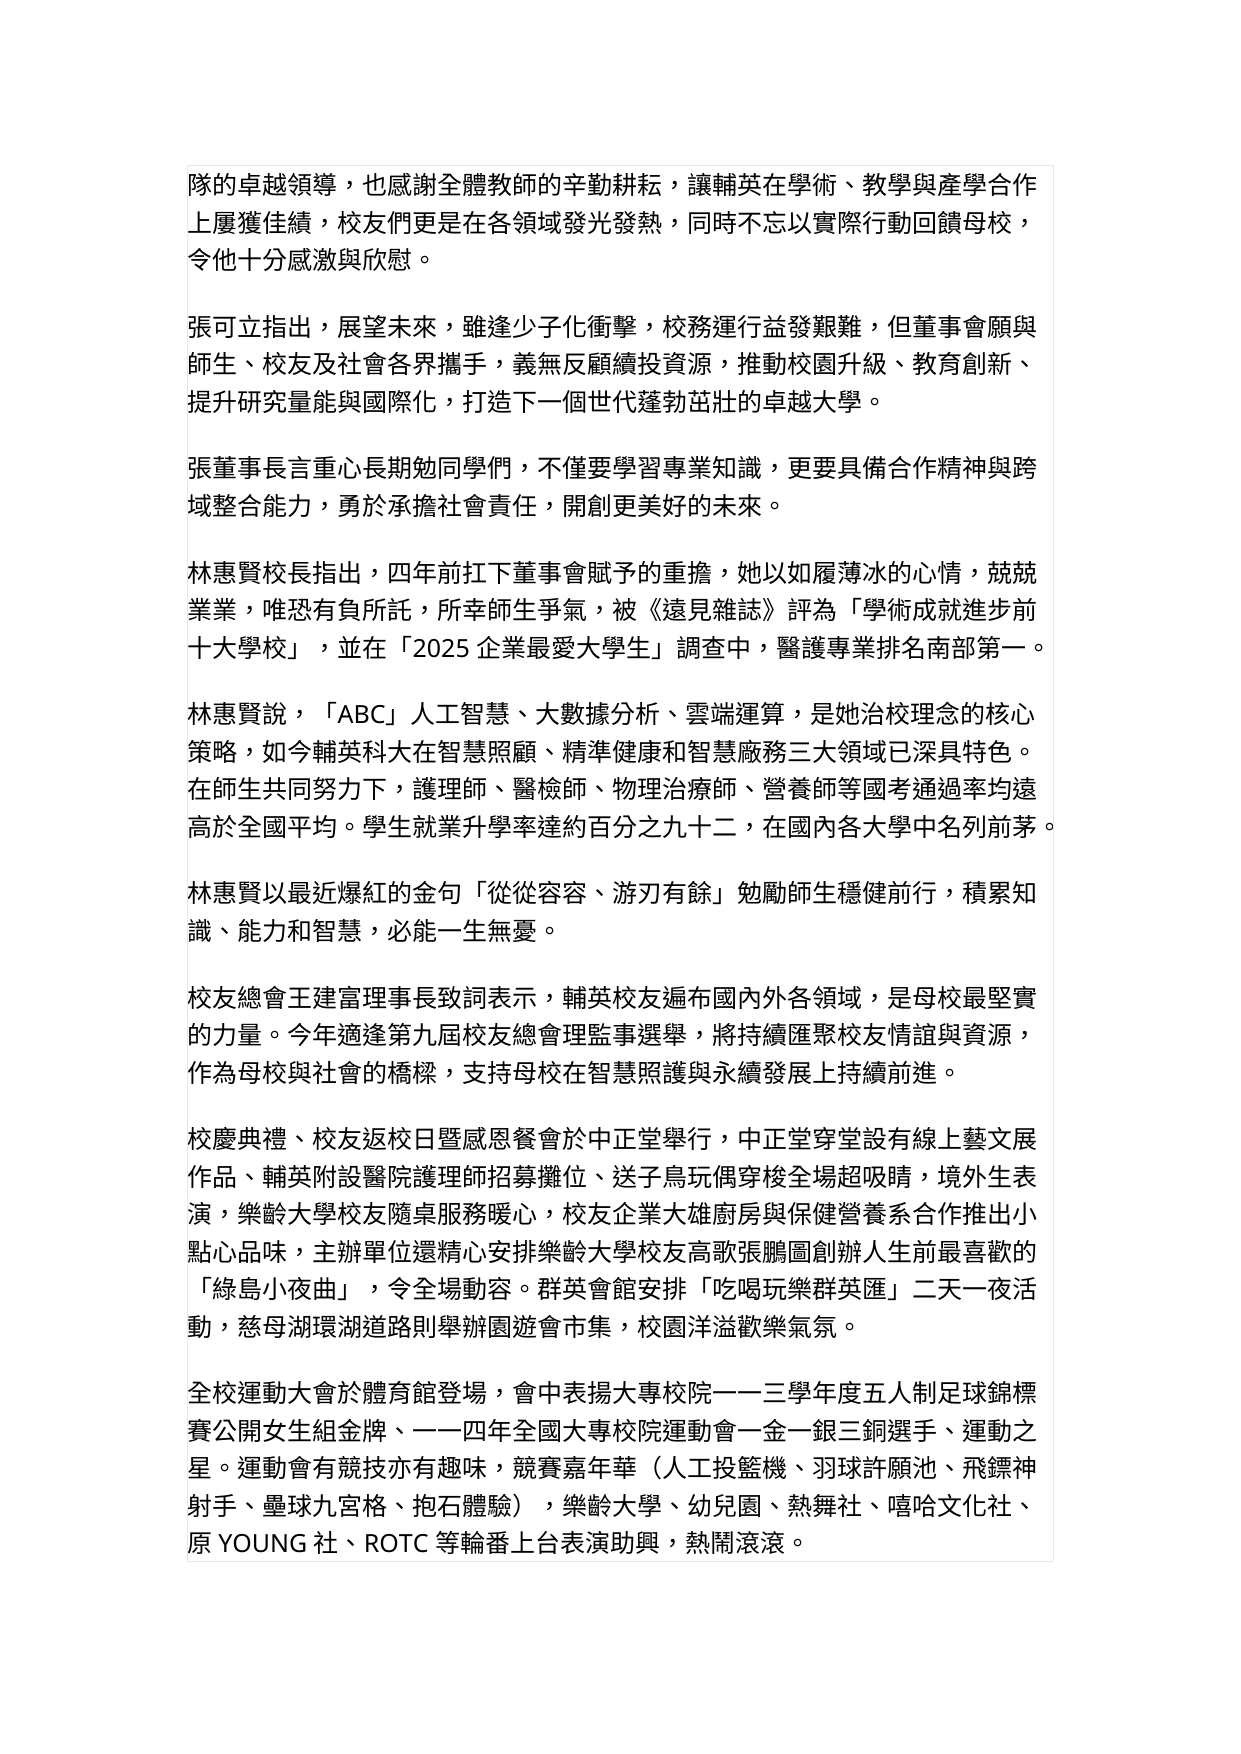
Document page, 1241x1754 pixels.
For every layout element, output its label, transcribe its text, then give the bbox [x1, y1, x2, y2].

text 張董事長言重心長期勉同學們，不僅要學習專業知識，更要具備合作精神與跨域整合能力，勇於承擔社會責任，開創更美好的未來。 [188, 448, 1053, 523]
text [188, 1373, 1053, 1561]
text 林惠賢說，「ABC」人工智慧、大數據分析、雲端運算，是她治校理念的核心策略，如今輔英科大在智慧照顧、精準健康和智慧廠務三大領域已深具特色。在師生共同努力下，護理師、醫檢師、物理治療師、營養師等國考通過率均遠高於全國平均。學生就業升學率達約百分之九十二，在國內各大學中名列前茅。 [188, 694, 1053, 844]
text 林惠賢以最近爆紅的金句「從從容容、游刃有餘」勉勵師生穩健前行，積累知識、能力和智慧，必能一生無憂。 [188, 873, 1053, 948]
text 校慶典禮、校友返校日暨感恩餐會於中正堂舉行，中正堂穿堂設有線上藝文展作品、輔英附設醫院護理師招募攤位、送子鳥玩偶穿梭全場超吸睛，境外生表演，樂齡大學校友隨桌服務暖心，校友企業大雄廚房與保健營養系合作推出小點心品味，主辦單位還精心安排樂齡大學校友高歌張鵬圖創辦人生前最喜歡的「綠島小夜曲」，令全場動容。群英會館安排「吃喝玩樂群英匯」二天一夜活動，慈母湖環湖道路則舉辦園遊會市集，校園洋溢歡樂氣氛。 [188, 1119, 1053, 1344]
text 張可立指出，展望未來，雖逢少子化衝擊，校務運行益發艱難，但董事會願與師生、校友及社會各界攜手，義無反顧續投資源，推動校園升級、教育創新、提升研究量能與國際化，打造下一個世代蓬勃茁壯的卓越大學。 [188, 306, 1053, 419]
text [188, 166, 1053, 277]
text 林惠賢校長指出，四年前扛下董事會賦予的重擔，她以如履薄冰的心情，兢兢業業，唯恐有負所託，所幸師生爭氣，被《遠見雜誌》評為「學術成就進步前十大學校」，並在「2025 企業最愛大學生」調查中，醫護專業排名南部第一。 [188, 552, 1053, 665]
text 校友總會王建富理事長致詞表示，輔英校友遍布國內外各領域，是母校最堅實的力量。今年適逢第九屆校友總會理監事選舉，將持續匯聚校友情誼與資源，作為母校與社會的橋樑，支持母校在智慧照護與永續發展上持續前進。 [188, 977, 1053, 1090]
